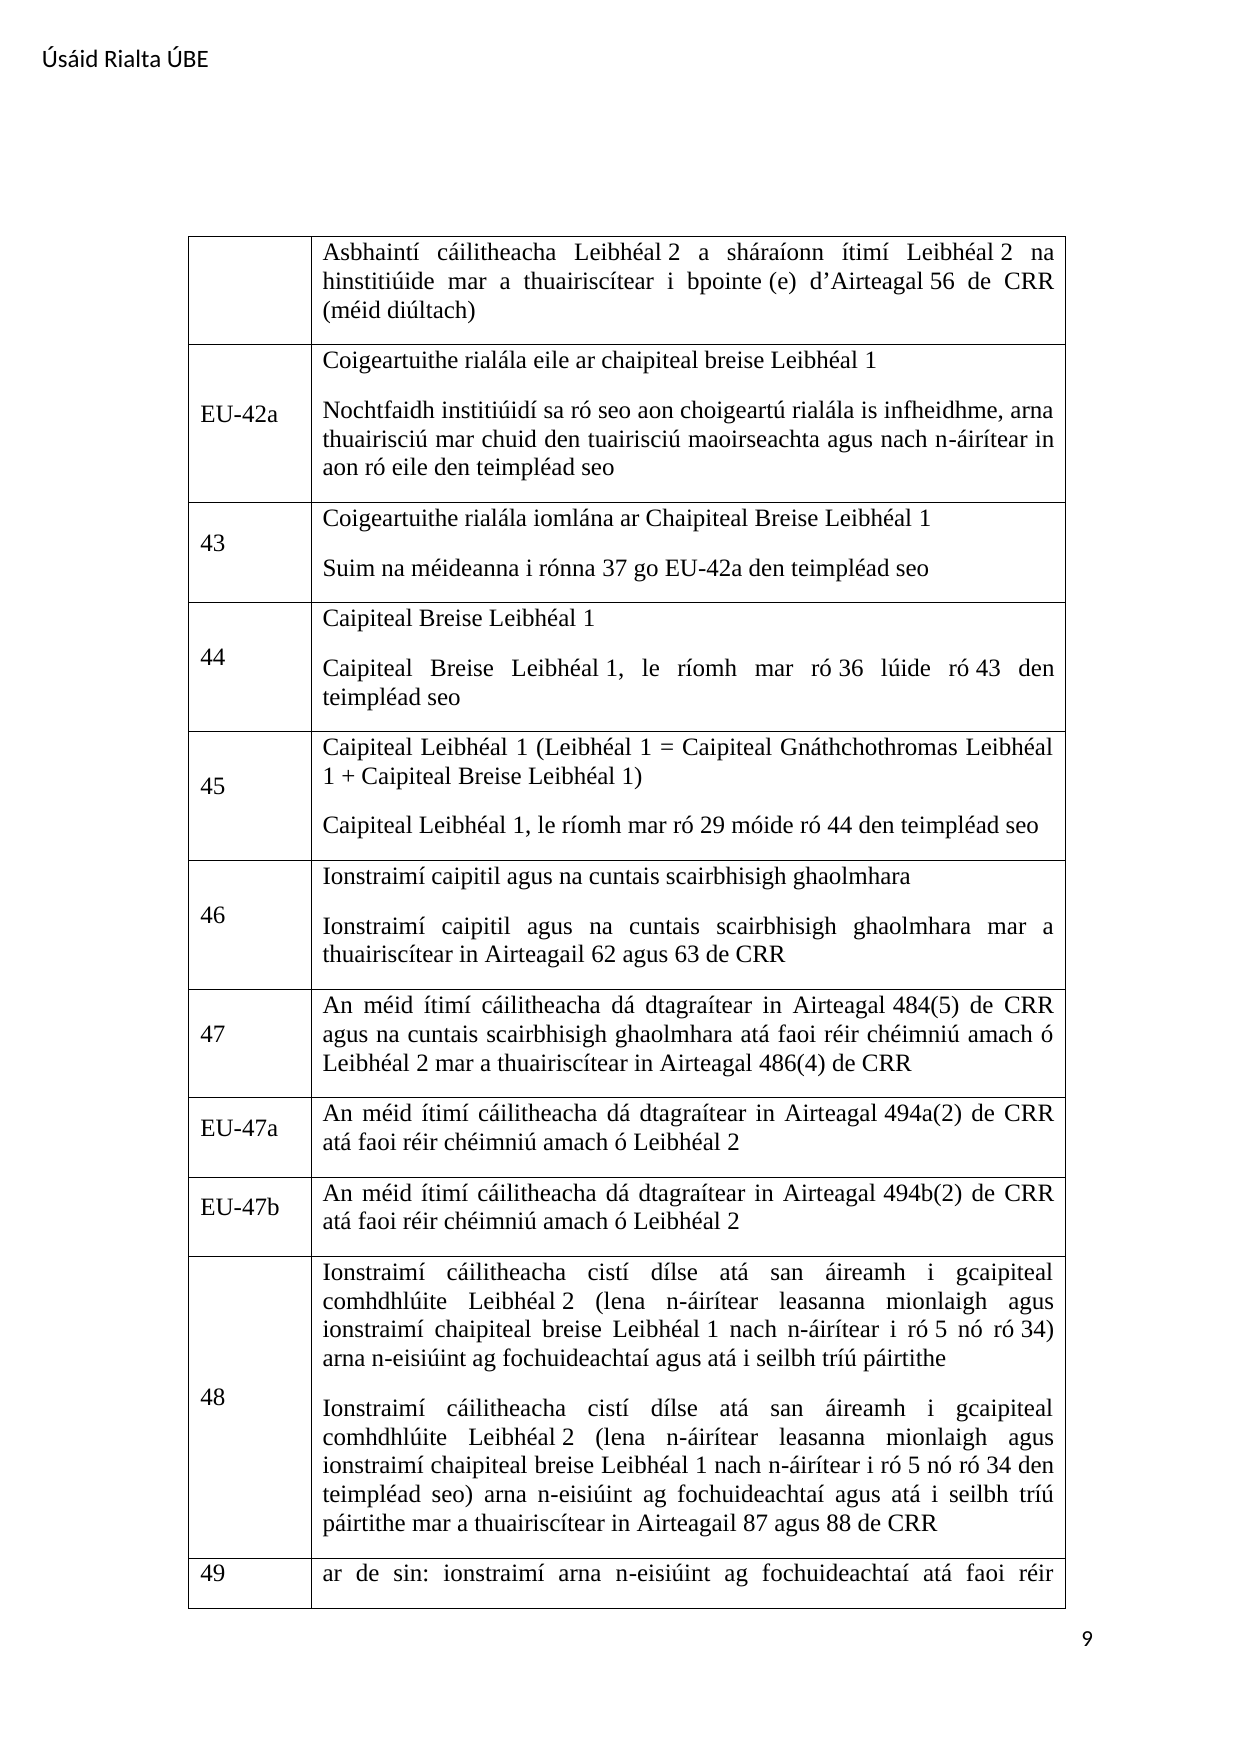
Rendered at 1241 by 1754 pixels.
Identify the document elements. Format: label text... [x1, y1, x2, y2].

table_cell 43 [189, 503, 311, 602]
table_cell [312, 1559, 1065, 1608]
table_cell An méid ítimí cáilitheacha dá dtagraítear in Airteagal 494a(2) de CRR atá faoi réir chéimniú amach ó Leibhéal 2 [312, 1098, 1065, 1177]
table_cell EU-47b [189, 1178, 311, 1256]
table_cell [312, 237, 1065, 344]
table_cell Caipiteal Leibhéal 1 (Leibhéal 1 = Caipiteal Gnáthchothromas Leibhéal 1 + Caipiteal Breise Leibhéal 1) Caipiteal Leibhéal 1, le ríomh mar ró 29 móide ró 44 den teimpléad seo [312, 732, 1065, 860]
table_cell An méid ítimí cáilitheacha dá dtagraítear in Airteagal 494b(2) de CRR atá faoi réir chéimniú amach ó Leibhéal 2 [312, 1178, 1065, 1256]
table_cell 48 [189, 1257, 311, 1557]
table_cell EU-42a [189, 345, 311, 502]
table_cell An méid ítimí cáilitheacha dá dtagraítear in Airteagal 484(5) de CRR agus na cuntais scairbhisigh ghaolmhara atá faoi réir chéimniú amach ó Leibhéal 2 mar a thuairiscítear in Airteagal 486(4) de CRR [312, 990, 1065, 1097]
table_cell 47 [189, 990, 311, 1097]
table_cell Ionstraimí caipitil agus na cuntais scairbhisigh ghaolmhara Ionstraimí caipitil agus na cuntais scairbhisigh ghaolmhara mar a thuairiscítear in Airteagail 62 agus 63 de CRR [312, 861, 1065, 989]
table_cell EU-47a [189, 1098, 311, 1177]
table_cell 46 [189, 861, 311, 989]
table_cell Ionstraimí cáilitheacha cistí dílse atá san áireamh i gcaipiteal comhdhlúite Leibhéal 2 (lena n-áirítear leasanna mionlaigh agus ionstraimí chaipiteal breise Leibhéal 1 nach n-áirítear i ró 5 nó ró 34) arna n-eisiúint ag fochuideachtaí agus atá i seilbh tríú páirtithe Ionstraimí cáilitheacha cistí dílse atá san áireamh i gcaipiteal comhdhlúite Leibhéal 2 (lena n-áirítear leasanna mionlaigh agus ionstraimí chaipiteal breise Leibhéal 1 nach n-áirítear i ró 5 nó ró 34 den teimpléad seo) arna n-eisiúint ag fochuideachtaí agus atá i seilbh tríú páirtithe mar a thuairiscítear in Airteagail 87 agus 88 de CRR [312, 1257, 1065, 1557]
table_cell 44 [189, 603, 311, 731]
table_cell 42 [189, 237, 311, 344]
table_cell 45 [189, 732, 311, 860]
table_cell Caipiteal Breise Leibhéal 1 Caipiteal Breise Leibhéal 1, le ríomh mar ró 36 lúide ró 43 den teimpléad seo [312, 603, 1065, 731]
table_cell Coigeartuithe rialála iomlána ar Chaipiteal Breise Leibhéal 1 Suim na méideanna i rónna 37 go EU-42a den teimpléad seo [312, 503, 1065, 602]
table_cell Coigeartuithe rialála eile ar chaipiteal breise Leibhéal 1 Nochtfaidh institiúidí sa ró seo aon choigeartú rialála is infheidhme, arna thuairisciú mar chuid den tuairisciú maoirseachta agus nach n-áirítear in aon ró eile den teimpléad seo [312, 345, 1065, 502]
table_cell 49 [189, 1559, 311, 1608]
